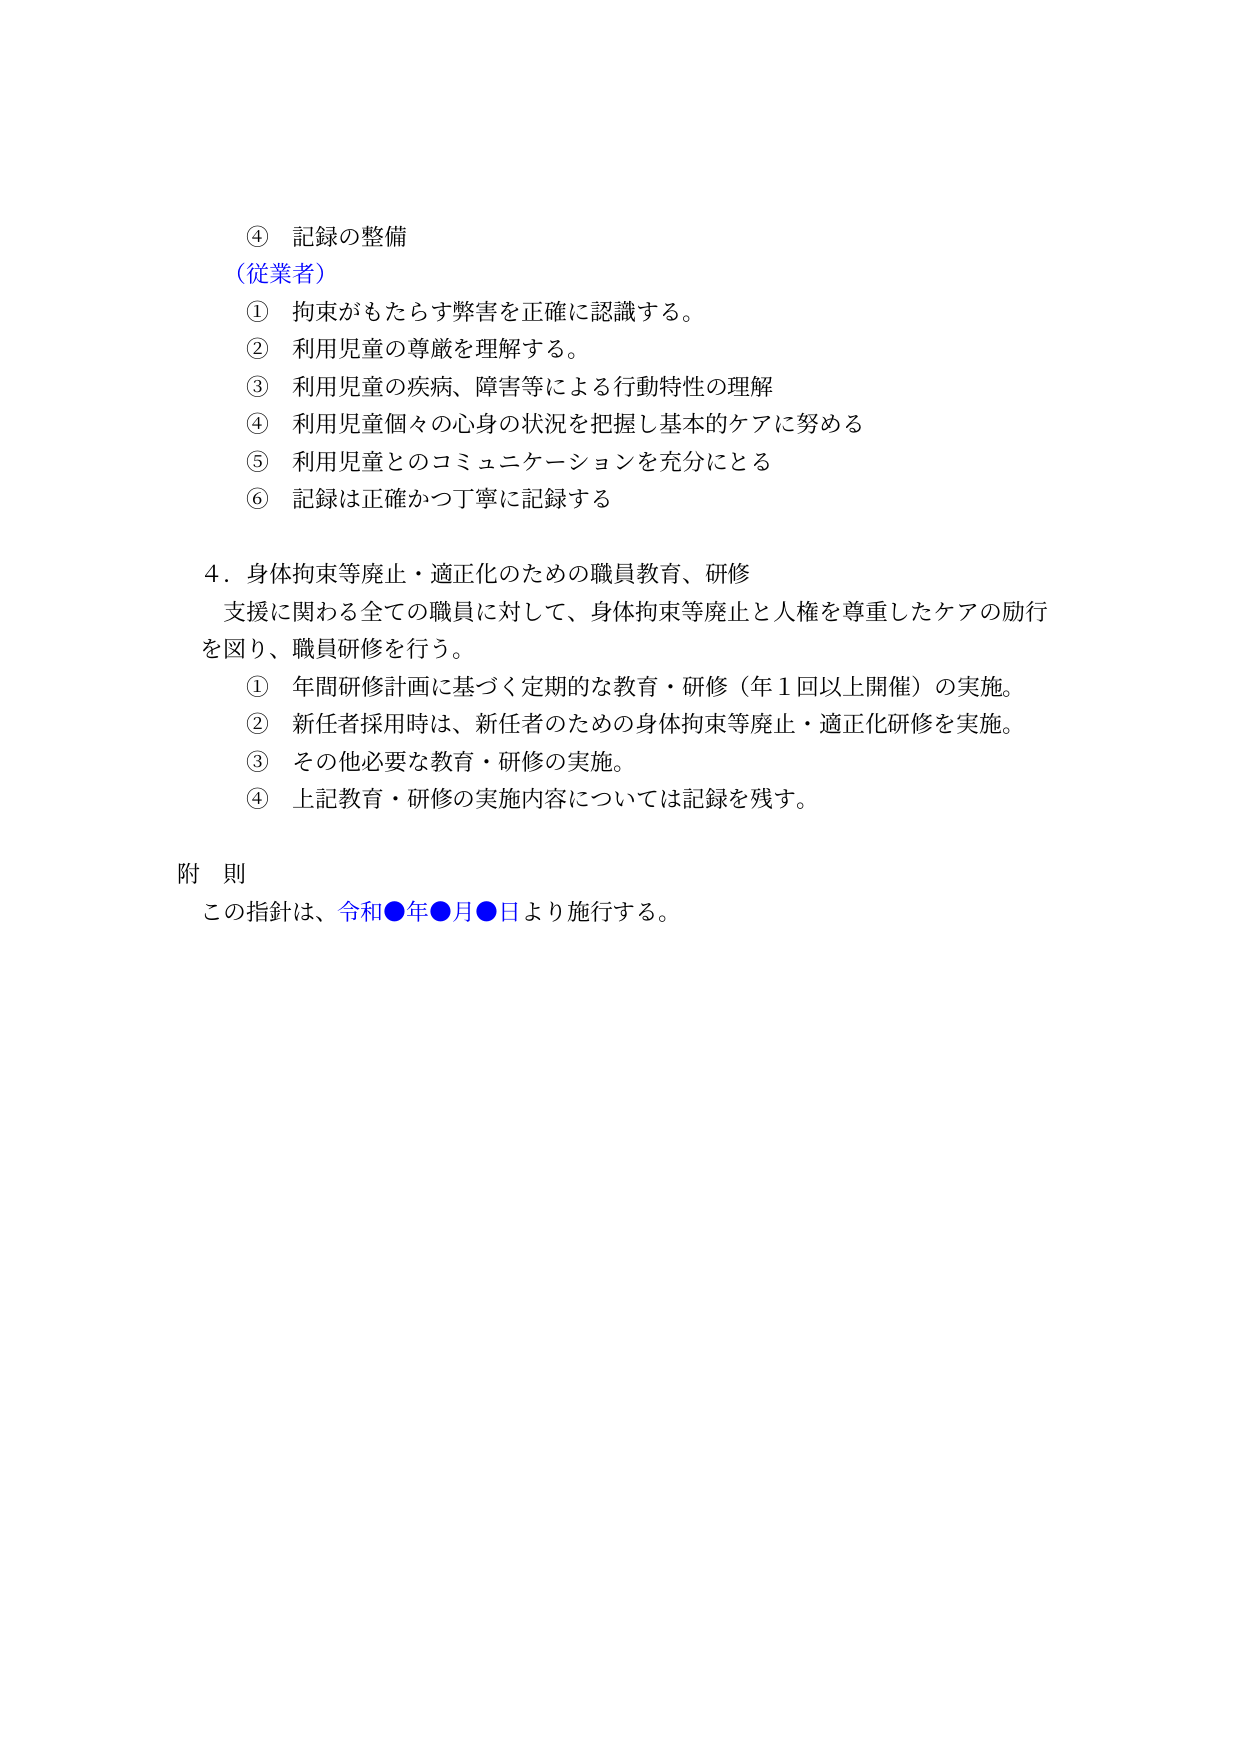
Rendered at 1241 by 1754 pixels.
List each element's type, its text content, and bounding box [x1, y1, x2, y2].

text 支援に関わる全ての職員に対して、身体拘束等廃止と人権を尊重したケアの励行を図り、職員研修を行う。 [200, 592, 1063, 667]
text （従業者） [177, 254, 1063, 292]
text ② 利用児童の尊厳を理解する。 [177, 329, 1063, 367]
text ４．身体拘束等廃止・適正化のための職員教育、研修 [177, 554, 1063, 592]
text ③ 利用児童の疾病、障害等による行動特性の理解 [177, 367, 1063, 404]
text ② 新任者採用時は、新任者のための身体拘束等廃止・適正化研修を実施。 [200, 704, 1063, 742]
text ③ その他必要な教育・研修の実施。 [177, 742, 1063, 779]
text この指針は、令和●年●月●日より施行する。 [177, 892, 1063, 929]
text ① 年間研修計画に基づく定期的な教育・研修（年１回以上開催）の実施。 [177, 667, 1063, 704]
text ⑥ 記録は正確かつ丁寧に記録する [177, 479, 1063, 517]
text ④ 利用児童個々の心身の状況を把握し基本的ケアに努める [177, 404, 1063, 442]
text ④ 上記教育・研修の実施内容については記録を残す。 [177, 779, 1063, 817]
text 附 則 [177, 854, 1063, 892]
text ⑤ 利用児童とのコミュニケーションを充分にとる [177, 442, 1063, 479]
text ① 拘束がもたらす弊害を正確に認識する。 [177, 292, 1063, 329]
text ④ 記録の整備 [177, 217, 1063, 254]
